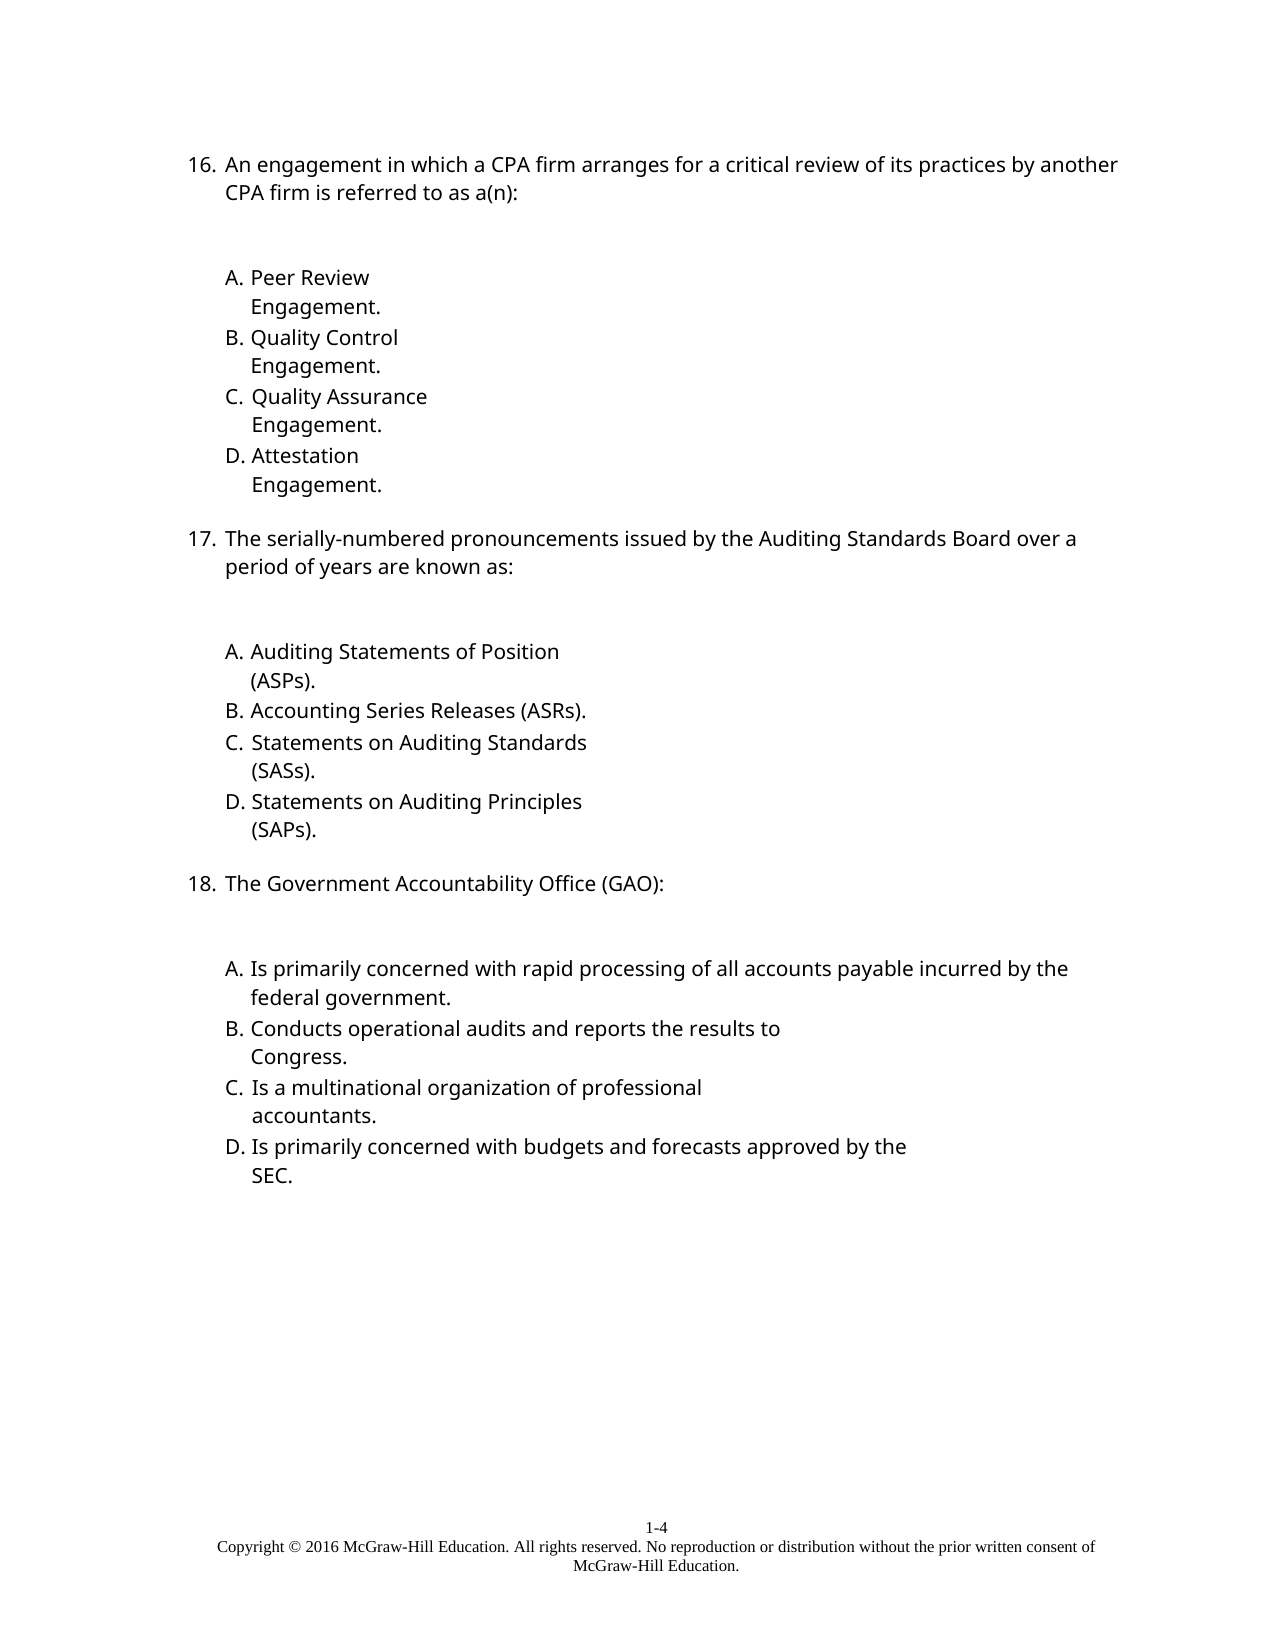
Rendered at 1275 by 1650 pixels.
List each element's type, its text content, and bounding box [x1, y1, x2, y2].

table_header The Government Accountability Office (GAO): [225, 870, 1125, 1189]
table_header 18. [188, 870, 225, 1189]
table_header 16. [188, 150, 225, 498]
table_header The serially-numbered pronouncements issued by the Auditing Standards Board over a period of years are known as: [225, 524, 1125, 844]
table_header An engagement in which a CPA firm arranges for a critical review of its practices by another CPA firm is referred to as a(n): [225, 150, 1125, 498]
table_header 17. [188, 524, 225, 844]
